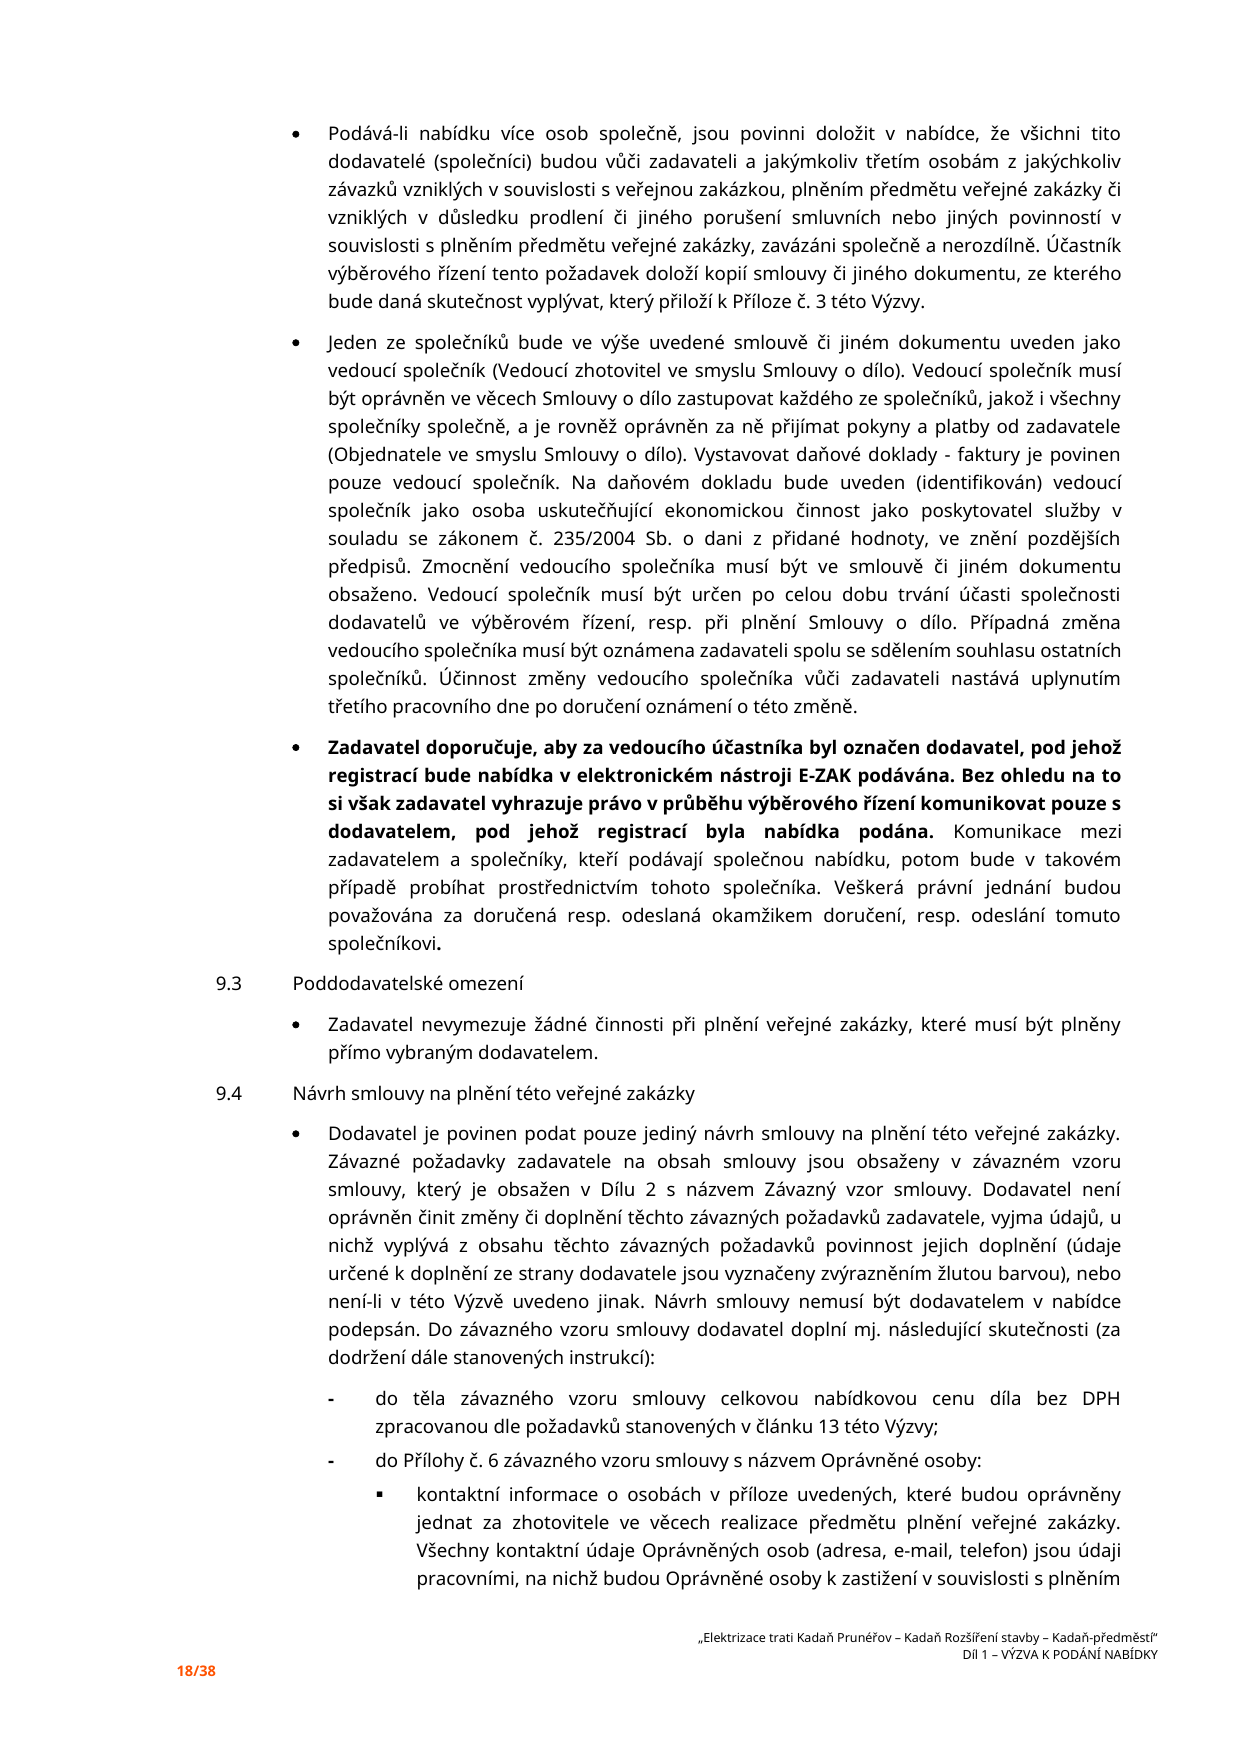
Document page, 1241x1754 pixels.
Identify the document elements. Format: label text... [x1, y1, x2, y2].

text Návrh smlouvy na plnění této veřejné zakázky [216, 1080, 1122, 1105]
text Dodavatel je povinen podat pouze jediný návrh smlouvy na plnění této veřejné zakázky. Závazné požadavky zadavatele na obsah smlouvy jsou obsaženy v závazném vzoru smlouvy, který je obsažen v Dílu 2 s názvem Závazný vzor smlouvy. Dodavatel není oprávněn činit změny či doplnění těchto závazných požadavků zadavatele, vyjma údajů, u nichž vyplývá z obsahu těchto závazných požadavků povinnost jejich doplnění (údaje určené k doplnění ze strany dodavatele jsou vyznačeny zvýrazněním žlutou barvou), nebo není-li v této Výzvě uvedeno jinak. Návrh smlouvy nemusí být dodavatelem v nabídce podepsán. Do závazného vzoru smlouvy dodavatel doplní mj. následující skutečnosti (za dodržení dále stanovených instrukcí): [292, 1120, 1122, 1370]
text do Přílohy č. 6 závazného vzoru smlouvy s názvem Oprávněné osoby: [328, 1447, 1122, 1473]
text Jeden ze společníků bude ve výše uvedené smlouvě či jiném dokumentu uveden jako vedoucí společník (Vedoucí zhotovitel ve smyslu Smlouvy o dílo). Vedoucí společník musí být oprávněn ve věcech Smlouvy o dílo zastupovat každého ze společníků, jakož i všechny společníky společně, a je rovněž oprávněn za ně přijímat pokyny a platby od zadavatele (Objednatele ve smyslu Smlouvy o dílo). Vystavovat daňové doklady - faktury je povinen pouze vedoucí společník. Na daňovém dokladu bude uveden (identifikován) vedoucí společník jako osoba uskutečňující ekonomickou činnost jako poskytovatel služby v souladu se zákonem č. 235/2004 Sb. o dani z přidané hodnoty, ve znění pozdějších předpisů. Zmocnění vedoucího společníka musí být ve smlouvě či jiném dokumentu obsaženo. Vedoucí společník musí být určen po celou dobu trvání účasti společnosti dodavatelů ve výběrovém řízení, resp. při plnění Smlouvy o dílo. Případná změna vedoucího společníka musí být oznámena zadavateli spolu se sdělením souhlasu ostatních společníků. Účinnost změny vedoucího společníka vůči zadavateli nastává uplynutím třetího pracovního dne po doručení oznámení o této změně. [292, 329, 1122, 719]
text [375, 1482, 1122, 1591]
text Zadavatel nevymezuje žádné činnosti při plnění veřejné zakázky, které musí být plněny přímo vybraným dodavatelem. [292, 1011, 1122, 1065]
text do těla závazného vzoru smlouvy celkovou nabídkovou cenu díla bez DPH zpracovanou dle požadavků stanovených v článku 13 této Výzvy; [328, 1385, 1122, 1438]
text Zadavatel doporučuje, aby za vedoucího účastníka byl označen dodavatel, pod jehož registrací bude nabídka v elektronickém nástroji E-ZAK podávána. Bez ohledu na to si však zadavatel vyhrazuje právo v průběhu výběrového řízení komunikovat pouze s dodavatelem, pod jehož registrací byla nabídka podána. Komunikace mezi zadavatelem a společníky, kteří podávají společnou nabídku, potom bude v takovém případě probíhat prostřednictvím tohoto společníka. Veškerá právní jednání budou považována za doručená resp. odeslaná okamžikem doručení, resp. odeslání tomuto společníkovi. [292, 734, 1122, 956]
text Poddodavatelské omezení [216, 971, 1122, 996]
text Podává-li nabídku více osob společně, jsou povinni doložit v nabídce, že všichni tito dodavatelé (společníci) budou vůči zadavateli a jakýmkoliv třetím osobám z jakýchkoliv závazků vzniklých v souvislosti s veřejnou zakázkou, plněním předmětu veřejné zakázky či vzniklých v důsledku prodlení či jiného porušení smluvních nebo jiných povinností v souvislosti s plněním předmětu veřejné zakázky, zavázáni společně a nerozdílně. Účastník výběrového řízení tento požadavek doloží kopií smlouvy či jiného dokumentu, ze kterého bude daná skutečnost vyplývat, který přiloží k Příloze č. 3 této Výzvy. [292, 121, 1122, 314]
